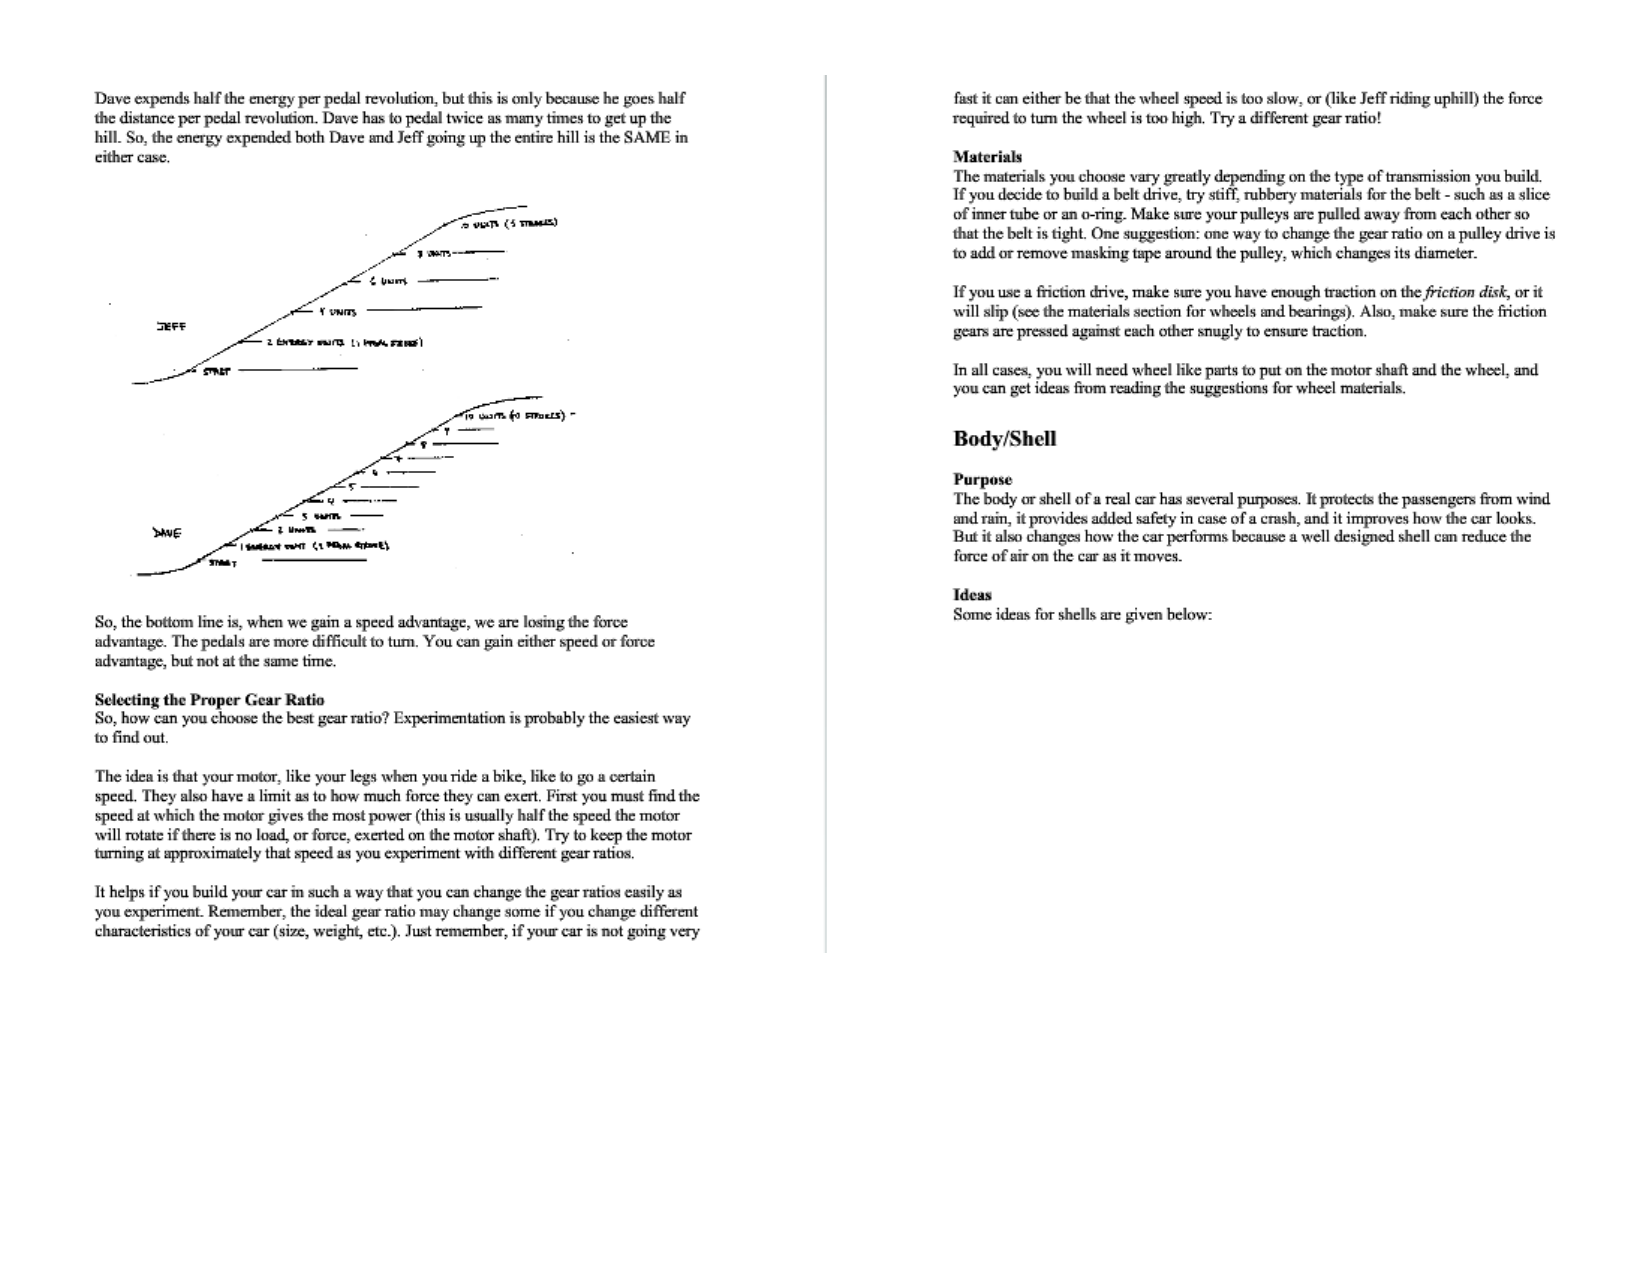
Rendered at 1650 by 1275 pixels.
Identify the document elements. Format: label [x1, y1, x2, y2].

picture [75, 75, 1564, 953]
